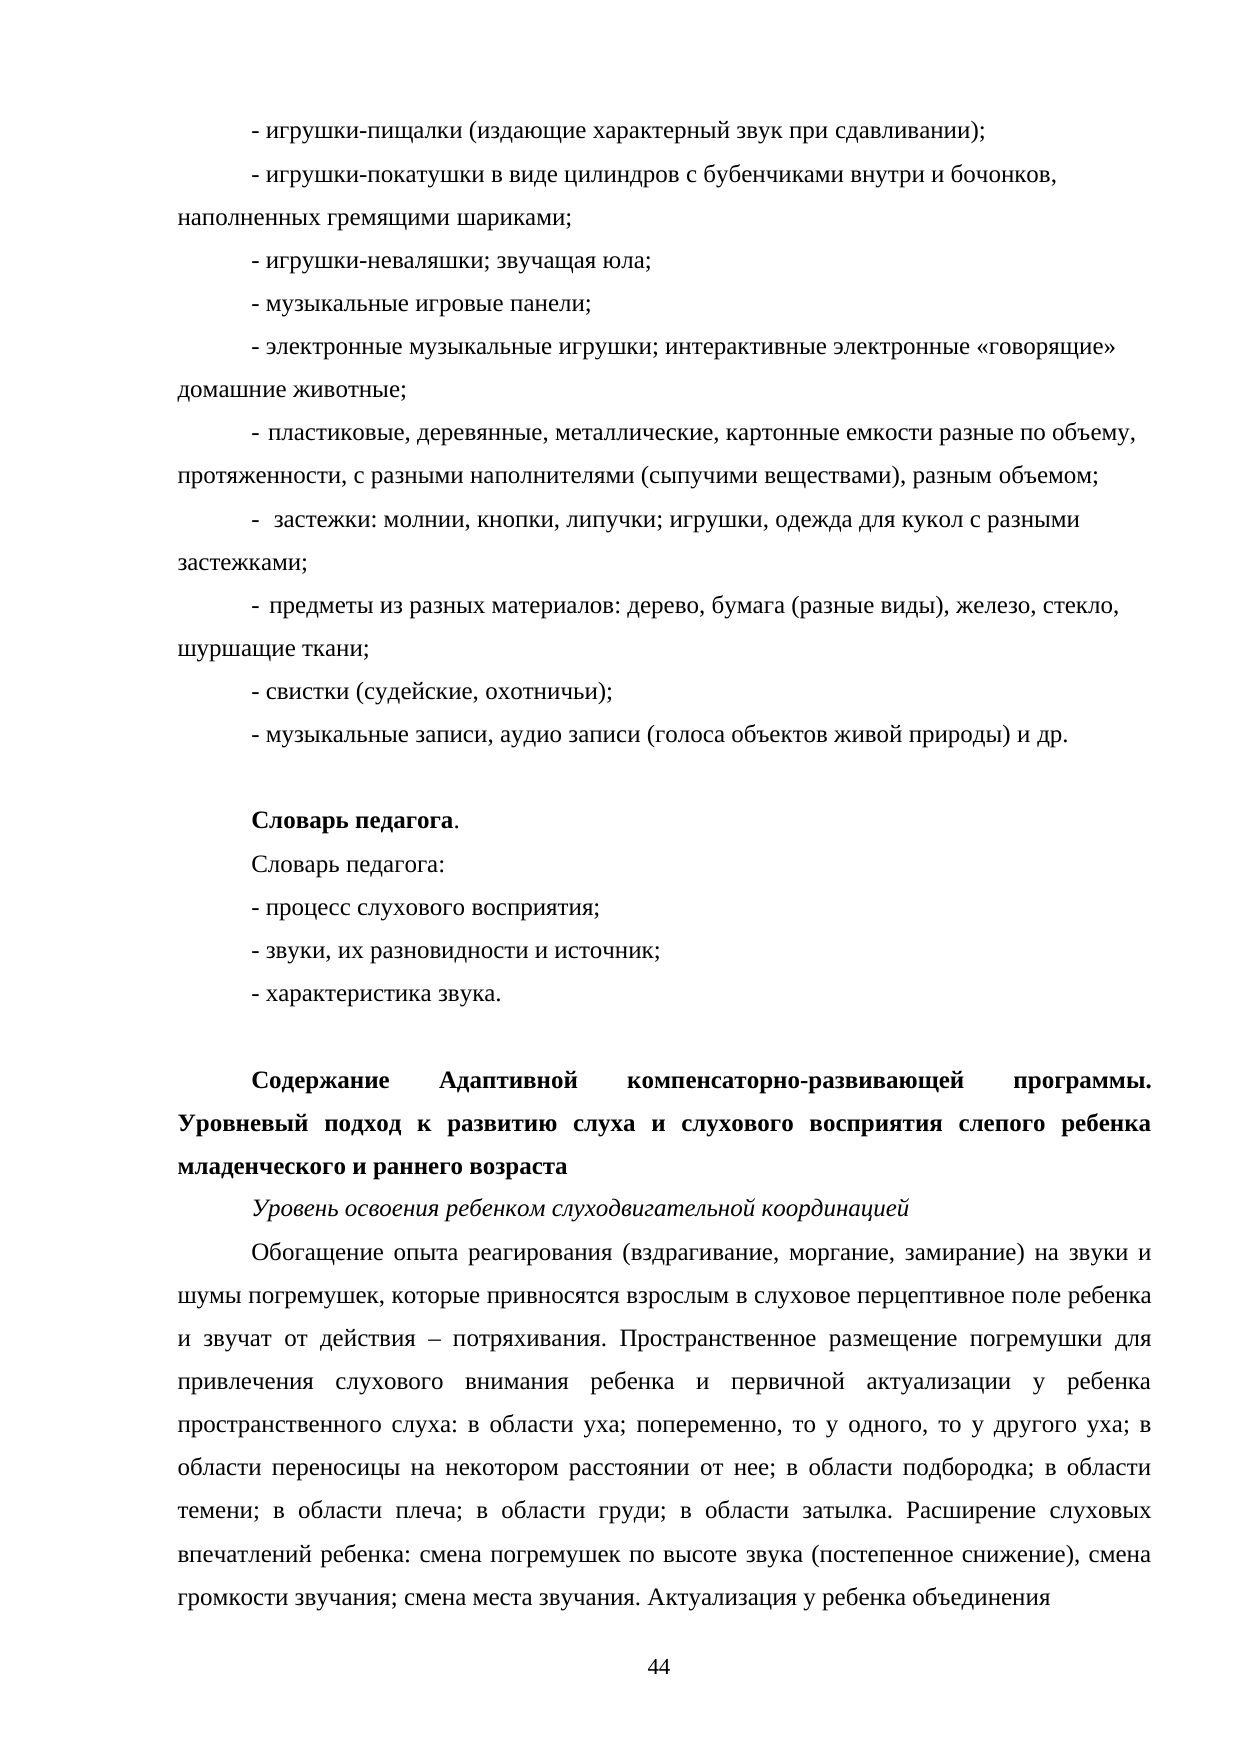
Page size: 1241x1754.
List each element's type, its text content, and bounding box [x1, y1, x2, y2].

subtitle Содержание Адаптивной компенсаторно-развивающей программы. Уровневый подход к развитию слуха и слухового восприятия слепого ребенка младенческого и раннего возраста [177, 1065, 1152, 1180]
list свистки (судейские, охотничьи); [177, 676, 1176, 705]
list музыкальные записи, аудио записи (голоса объектов живой природы) и др. [177, 719, 1176, 748]
text Уровень освоения ребенком слуходвигательной координацией [251, 1194, 1176, 1223]
list предметы из разных материалов: дерево, бумага (разные виды), железо, стекло, шуршащие ткани; [177, 590, 1152, 662]
list характеристика звука. [177, 978, 1176, 1007]
list пластиковые, деревянные, металлические, картонные емкости разные по объему, протяженности, c разными наполнителями (сыпучими веществами), разным объемом; [177, 417, 1152, 489]
list игрушки-покатушки в виде цилиндров с бубенчиками внутри и бочонков, наполненных гремящими шариками; [177, 159, 1152, 231]
list электронные музыкальные игрушки; интерактивные электронные «говорящие» домашние животные; [177, 331, 1153, 403]
list музыкальные игровые панели; [177, 288, 1176, 317]
list процесс слухового восприятия; [177, 892, 1176, 921]
list игрушки-пищалки (издающие характерный звук при сдавливании); [177, 115, 1176, 144]
list застежки: молнии, кнопки, липучки; игрушки, одежда для кукол с разными застежками; [177, 504, 1152, 576]
list игрушки-неваляшки; звучащая юла; [177, 245, 1176, 274]
text Словарь педагога. Словарь педагога: [251, 806, 461, 877]
list звуки, их разновидности и источник; [177, 935, 1176, 964]
text Обогащение опыта реагирования (вздрагивание, моргание, замирание) на звуки и шумы погремушек, которые привносятся взрослым в слуховое перцептивное поле ребенка и звучат от действия – потряхивания. Пространственное размещение погремушки для привлечения слухового внимания ребенка и первичной актуализации у ребенка пространственного слуха: в области уха; попеременно, то у одного, то у другого уха; в области переносицы на некотором расстоянии от нее; в области подбородка; в области темени; в области плеча; в области груди; в области затылка. Расширение слуховых впечатлений ребенка: смена погремушек по высоте звука (постепенное снижение), смена громкости звучания; смена места звучания. Актуализация у ребенка объединения [177, 1237, 1152, 1611]
